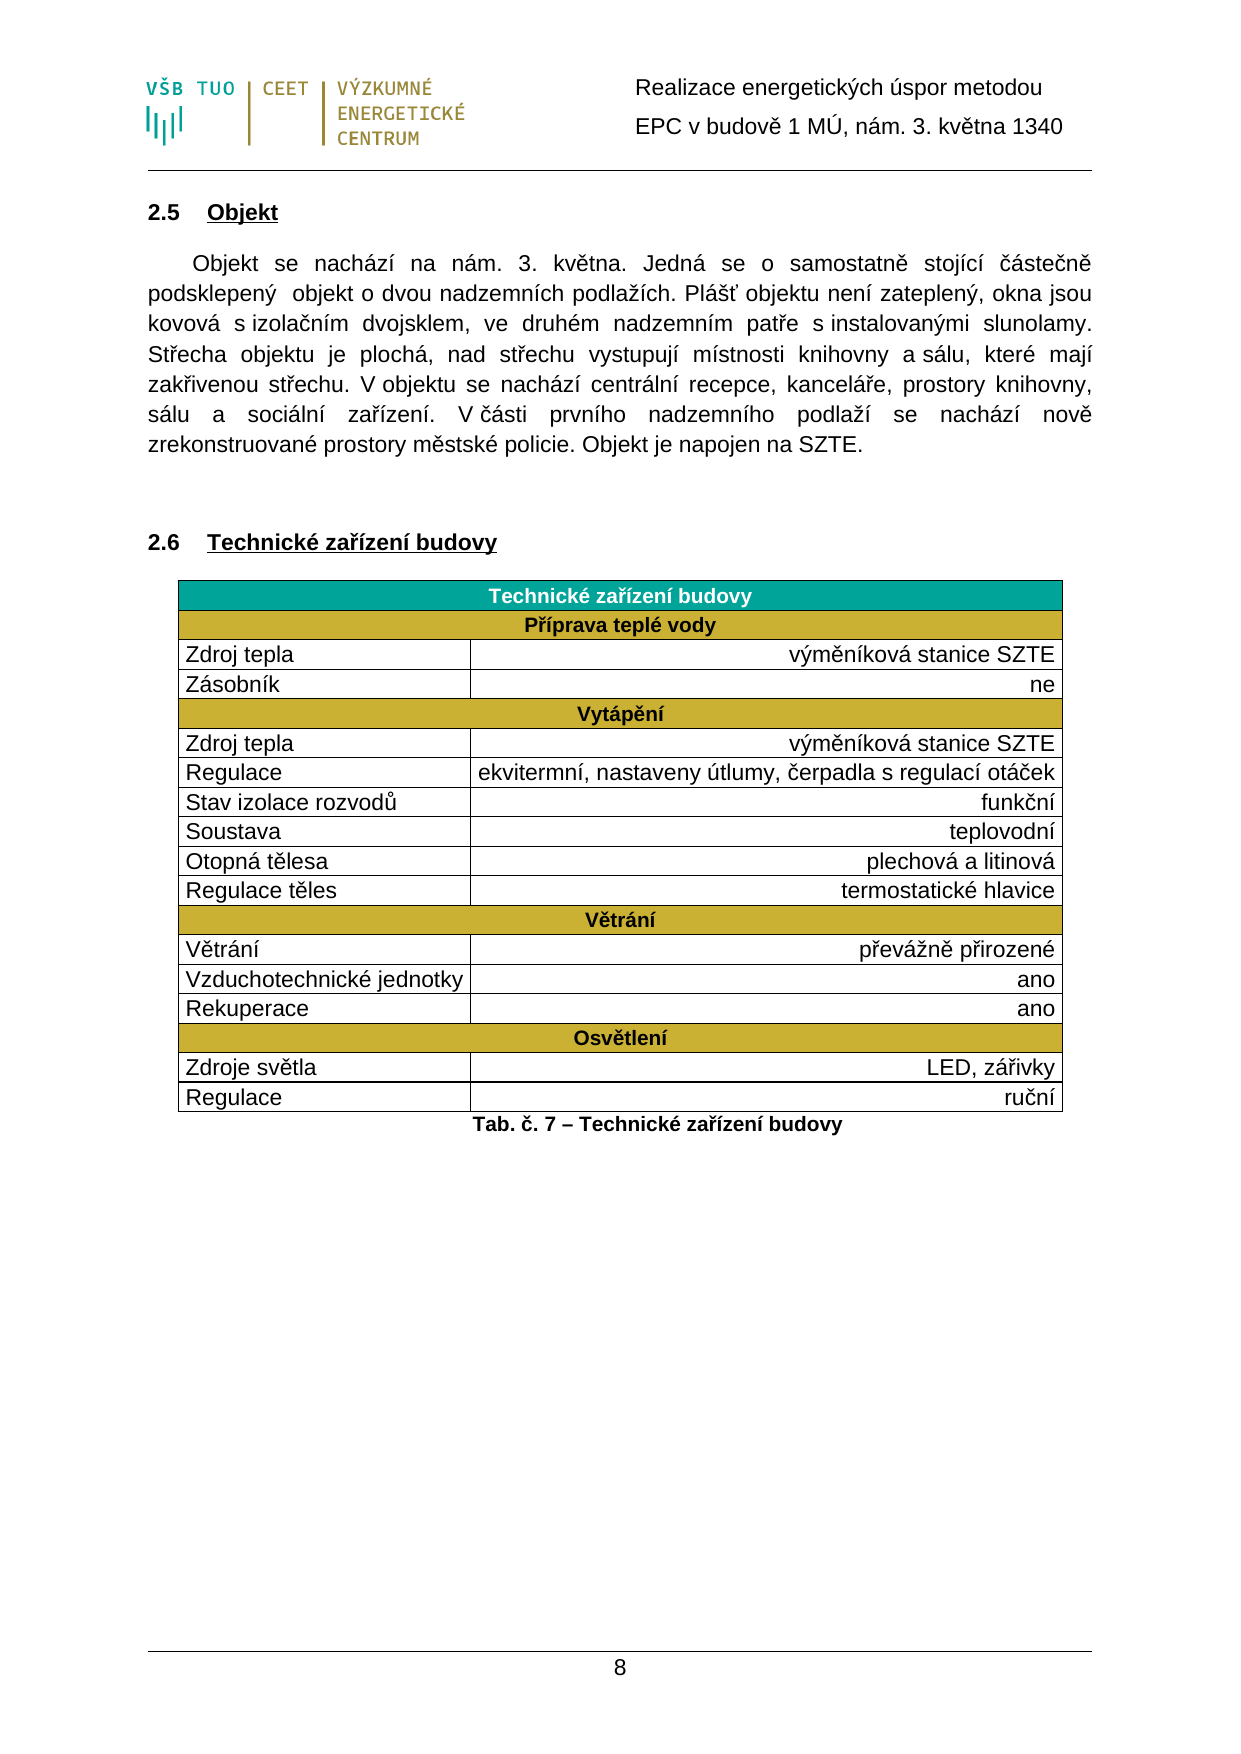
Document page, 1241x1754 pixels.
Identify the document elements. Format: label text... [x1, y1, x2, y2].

table_header Technické zařízení budovy [179, 581, 1062, 610]
table_cell výměníková stanice SZTE [471, 729, 1062, 757]
table_cell Rekuperace [179, 994, 470, 1022]
table_cell plechová a litinová [471, 847, 1062, 875]
table_cell Větrání [179, 935, 470, 963]
table_cell převážně přirozené [471, 935, 1062, 963]
picture [128, 73, 489, 163]
table_cell Zdroje světla [179, 1053, 470, 1081]
table_cell výměníková stanice SZTE [471, 640, 1062, 669]
table_cell ano [471, 994, 1062, 1022]
table_cell Zdroj tepla [179, 729, 470, 757]
table_cell Otopná tělesa [179, 847, 470, 875]
table_cell teplovodní [471, 817, 1062, 846]
table_cell Vytápění [179, 699, 1062, 728]
table_cell Osvětlení [179, 1024, 1062, 1052]
table_cell ruční [471, 1083, 1062, 1111]
table_cell ekvitermní, nastaveny útlumy, čerpadla s regulací otáček [471, 758, 1062, 787]
text Objekt se nachází na nám. 3. května. Jedná se o samostatně stojící částečně podsklepený objekt o dvou nadzemních podlažích. Plášť objektu není zateplený, okna jsou kovová s izolačním dvojsklem, ve druhém nadzemním patře s instalovanými slunolamy. Střecha objektu je plochá, nad střechu vystupují místnosti knihovny a sálu, které mají zakřivenou střechu. V objektu se nachází centrální recepce, kanceláře, prostory knihovny, sálu a sociální zařízení. V části prvního nadzemního podlaží se nachází nově zrekonstruované prostory městské policie. Objekt je napojen na SZTE. [148, 250, 1092, 458]
table_cell funkční [471, 788, 1062, 816]
table_cell Regulace [179, 758, 470, 787]
table_cell Větrání [179, 906, 1062, 934]
table_cell Zdroj tepla [179, 640, 470, 669]
text Objekt [148, 199, 1092, 225]
text Technické zařízení budovy [148, 529, 1092, 556]
list Tab. č. 7 – Technické zařízení budovy [223, 1112, 1092, 1136]
table_cell Příprava teplé vody [179, 611, 1062, 639]
table_cell Soustava [179, 817, 470, 846]
table_cell termostatické hlavice [471, 876, 1062, 904]
table_cell LED, zářivky [471, 1053, 1062, 1081]
table_cell ne [471, 670, 1062, 698]
table_cell Regulace těles [179, 876, 470, 904]
table_cell Stav izolace rozvodů [179, 788, 470, 816]
table_cell Zásobník [179, 670, 470, 698]
table_cell ano [471, 965, 1062, 993]
table_cell Regulace [179, 1083, 470, 1111]
table_cell Vzduchotechnické jednotky [179, 965, 470, 993]
